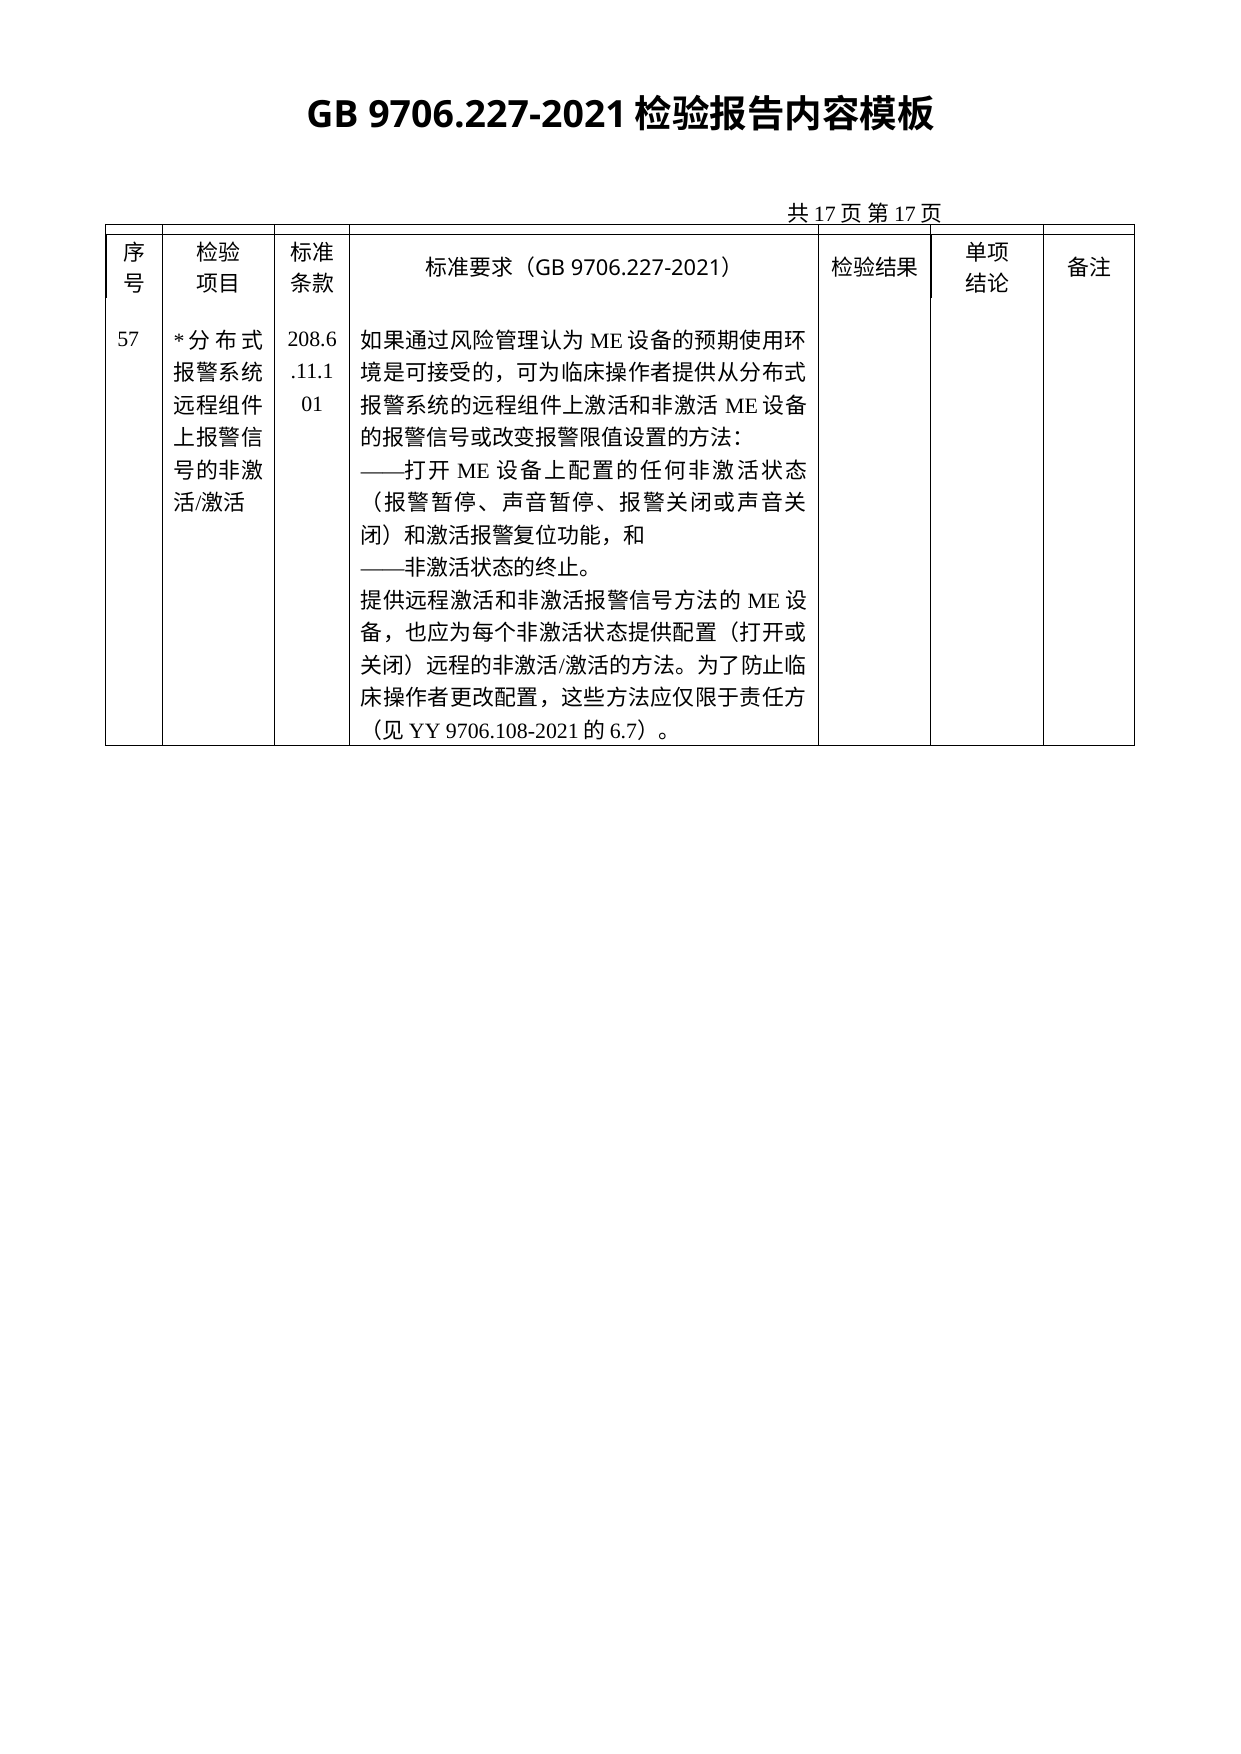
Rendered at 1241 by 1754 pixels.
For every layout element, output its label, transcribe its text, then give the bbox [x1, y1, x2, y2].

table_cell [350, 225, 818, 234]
table_cell [106, 235, 162, 745]
table_cell [819, 225, 930, 234]
table_cell [106, 225, 162, 234]
table_cell [819, 235, 930, 745]
table_cell 如果通过风险管理认为ME设备的预期使用环境是可接受的，可为临床操作者提供从分布式报警系统的远程组件上激活和非激活ME设备的报警信号或改变报警限值设置的方法： 打开ME设备上配置的任何非激活状态（报警暂停、声音暂停、报警关闭或声音关闭）和激活报警复位功能，和 非激活状态的终止。 提供远程激活和非激活报警信号方法的ME设备，也应为每个非激活状态提供配置（打开或关闭）远程的非激活/激活的方法。为了防止临床操作者更改配置，这些方法应仅限于责任方（见YY 9706.108-2021的6.7）。 [350, 235, 818, 745]
table_cell [931, 225, 1043, 234]
table_cell *分布式报警系统远程组件上报警信号的非激活/激活 [163, 235, 274, 745]
table_cell [931, 235, 1043, 745]
table_cell 208.6.11.101 [275, 235, 349, 745]
